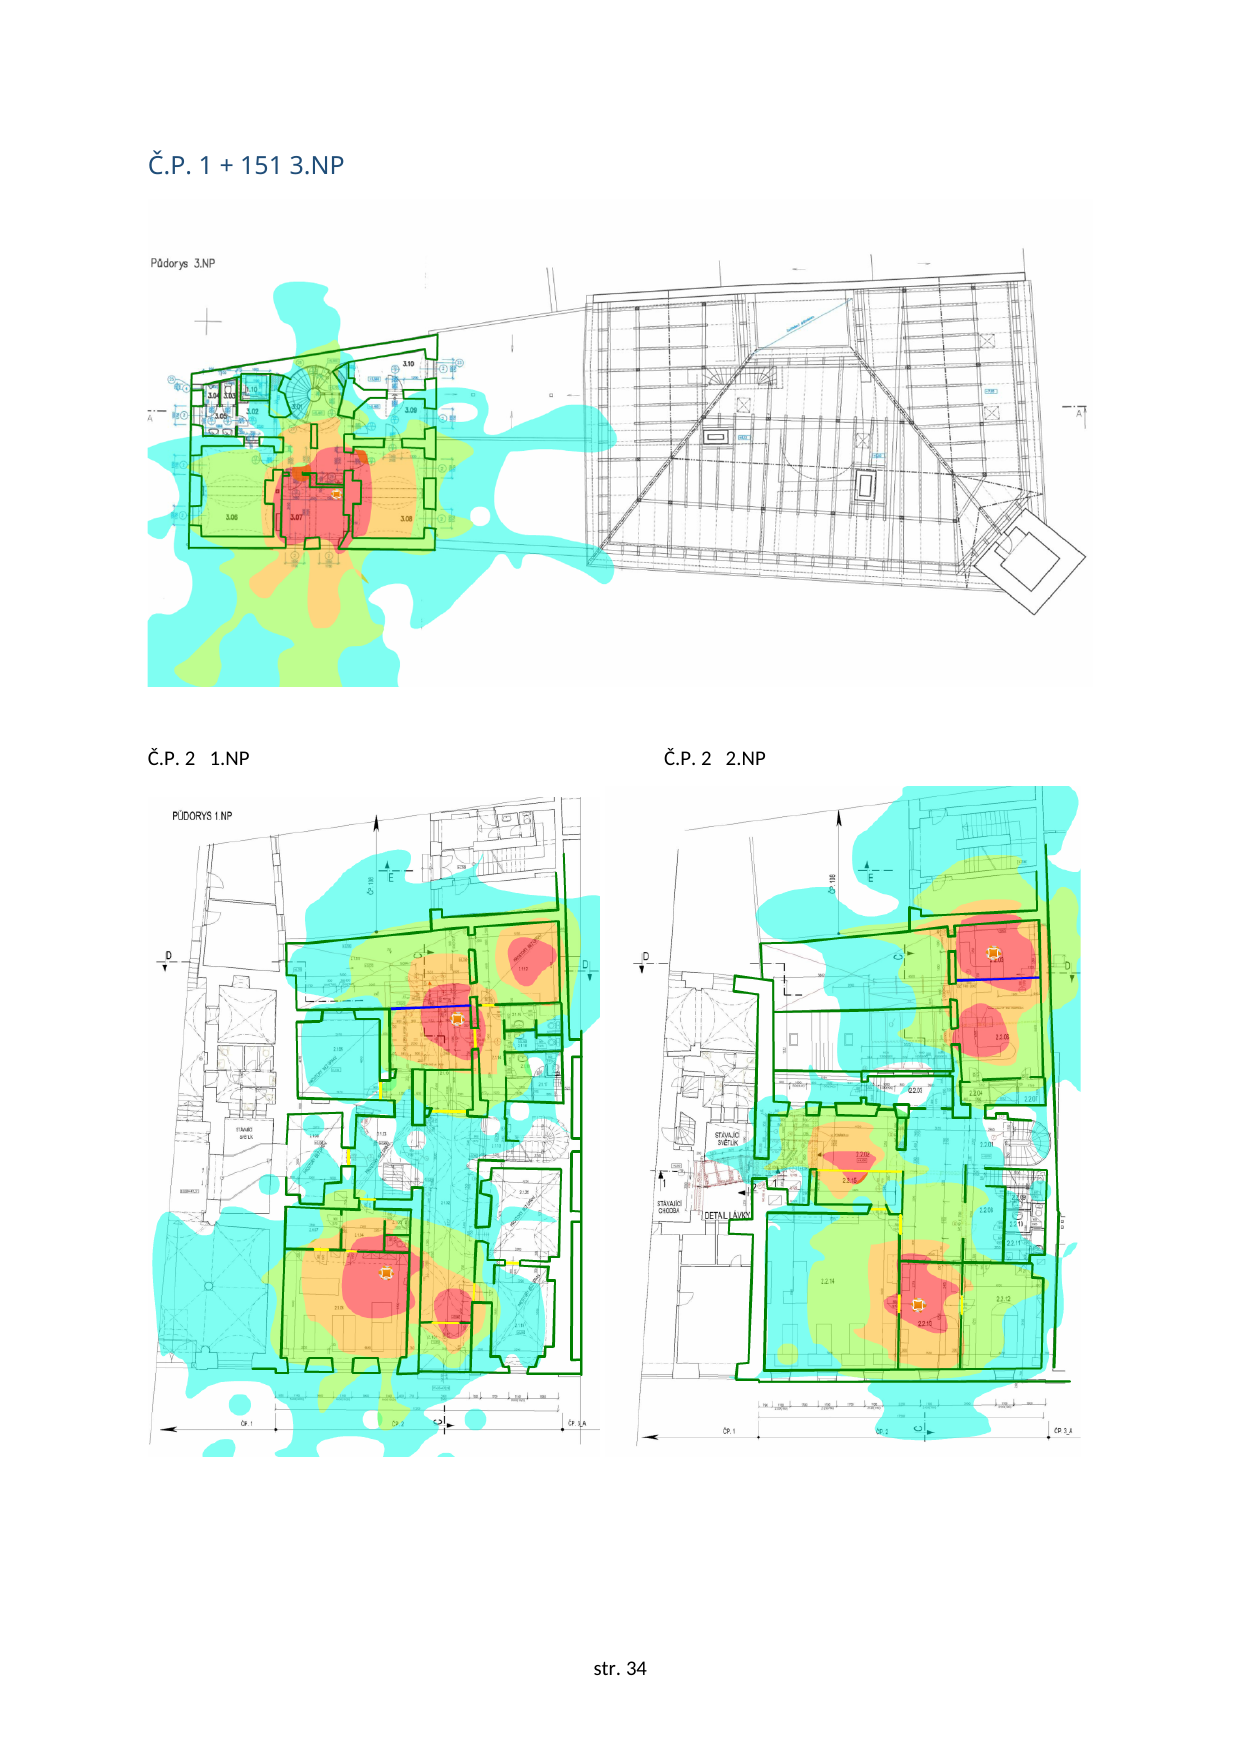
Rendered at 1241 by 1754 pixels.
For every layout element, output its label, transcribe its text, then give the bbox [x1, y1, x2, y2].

picture [147, 797, 600, 1457]
picture [604, 786, 1081, 1457]
text Č.P. 2 1.NP Č.P. 2 2.NP [148, 745, 1093, 770]
subtitle Č.P. 1 + 151 3.NP [148, 148, 1093, 182]
picture [147, 199, 1093, 687]
